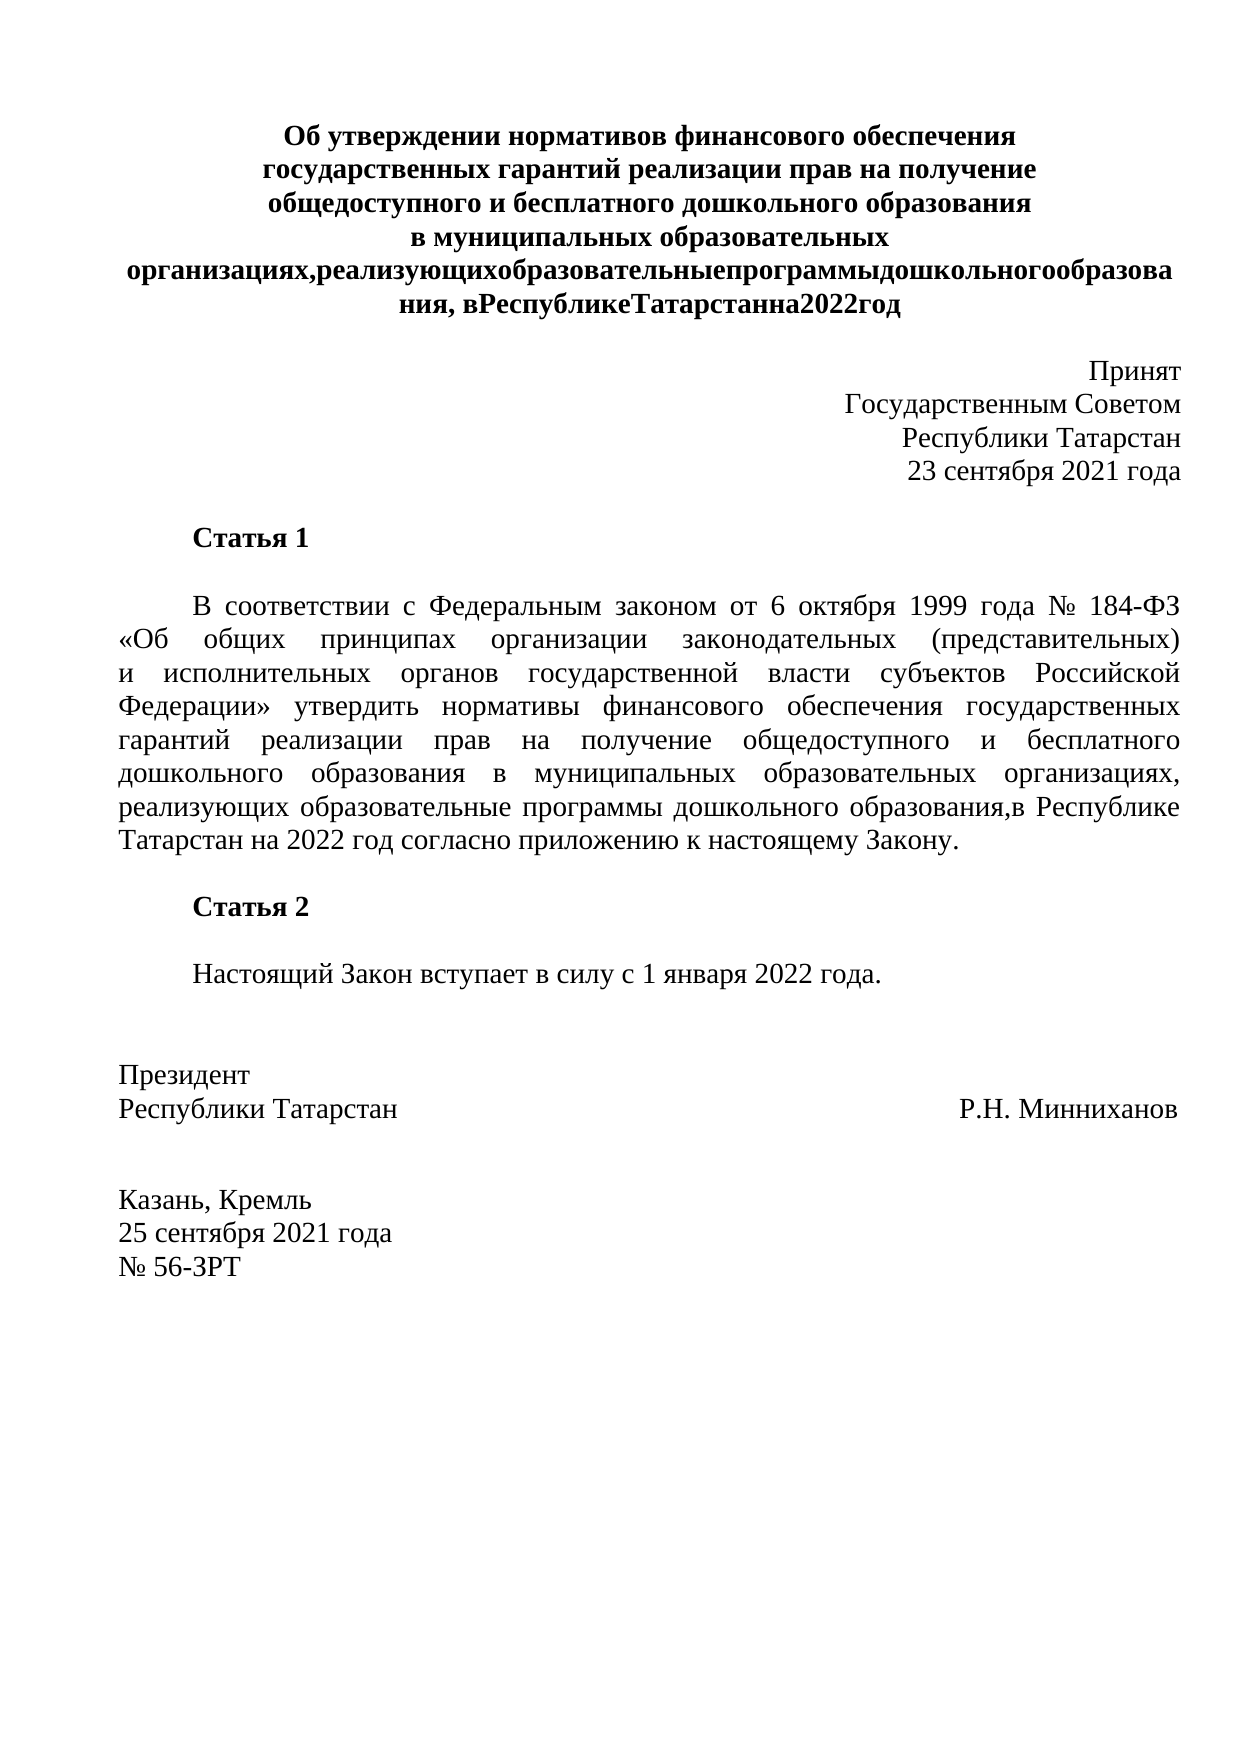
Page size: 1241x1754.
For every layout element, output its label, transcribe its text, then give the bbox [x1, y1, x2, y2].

text Статья 2 [118, 889, 1181, 923]
text № 56-ЗРТ [118, 1249, 1181, 1283]
text Республики Татарстан [118, 420, 1181, 453]
text Казань, Кремль [118, 1182, 1181, 1216]
text В соответствии с Федеральным законом от 6 октября 1999 года № 184-ФЗ «Об общих принципах организации законодательных (представительных) и исполнительных органов государственной власти субъектов Российской Федерации» утвердить нормативы финансового обеспечения государственных гарантий реализации прав на получение общедоступного и бесплатного дошкольного образования в муниципальных образовательных организациях, реализующих образовательные программы дошкольного образования,в Республике Татарстан на 2022 год согласно приложению к настоящему Закону. [118, 588, 1181, 856]
text государственных гарантий реализации прав на получение [118, 152, 1181, 185]
text Принят [118, 353, 1181, 386]
text 25 сентября 2021 года [118, 1216, 1181, 1249]
text Президент [118, 1057, 1181, 1091]
text Об утверждении нормативов финансового обеспечения [118, 118, 1181, 152]
text Статья 1 [118, 521, 1181, 554]
text 23 сентября 2021 года [118, 453, 1181, 487]
text Республики Татарстан Р.Н. Минниханов [118, 1091, 1181, 1158]
text общедоступного и бесплатного дошкольного образования [118, 185, 1181, 219]
text в муниципальных образовательных организациях,реализующихобразовательныепрограммыдошкольногообразования, вРеспубликеТатарстанна2022год [118, 219, 1181, 319]
text Государственным Советом [118, 386, 1181, 420]
text Настоящий Закон вступает в силу с 1 января 2022 года. [118, 957, 1181, 990]
